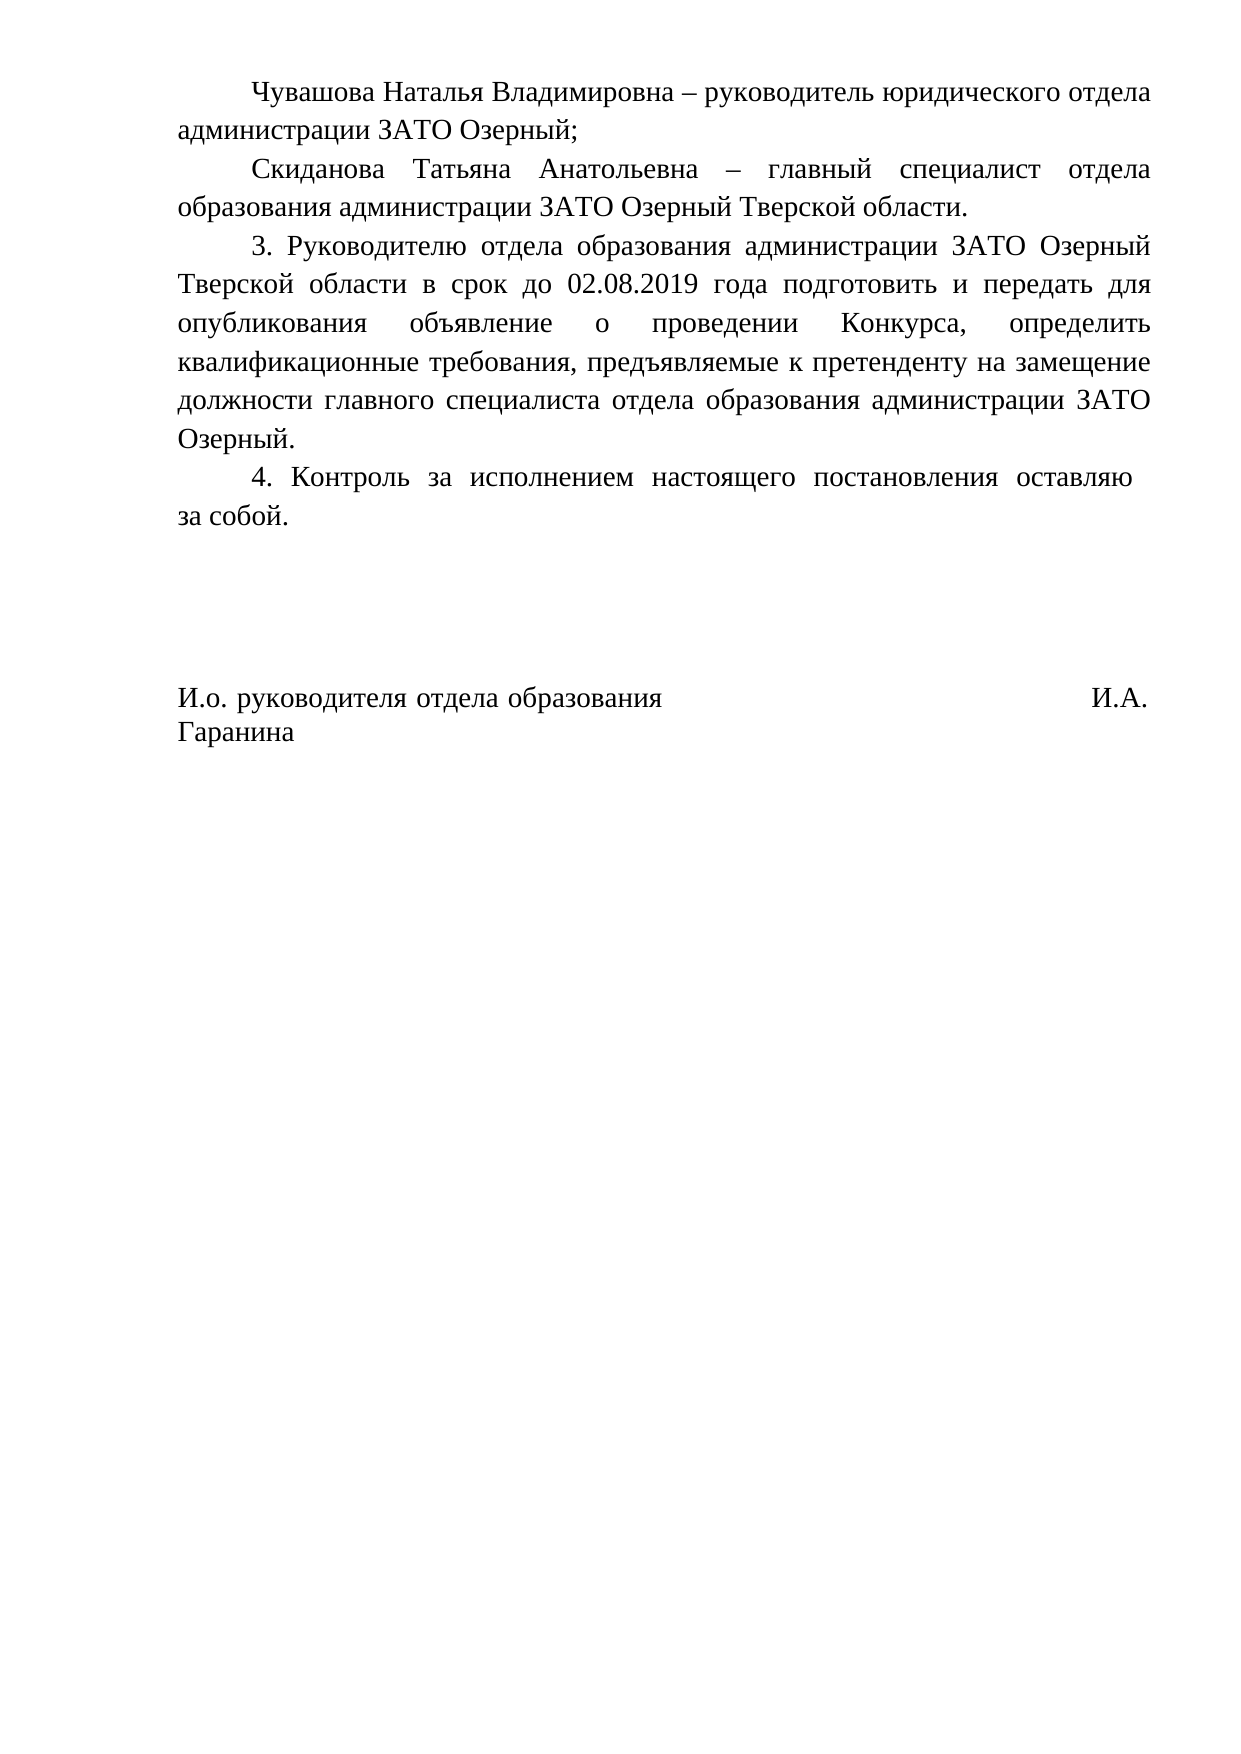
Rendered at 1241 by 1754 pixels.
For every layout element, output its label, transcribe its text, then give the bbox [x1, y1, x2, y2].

text Чувашова Наталья Владимировна – руководитель юридического отдела администрации ЗАТО Озерный; [177, 74, 1152, 146]
text Скиданова Татьяна Анатольевна – главный специалист отдела образования администрации ЗАТО Озерный Тверской области. [177, 151, 1152, 223]
text И.о. руководителя отдела образования И.А. Гаранина [177, 681, 1152, 748]
text 4. Контроль за исполнением настоящего постановления оставляю за собой. [177, 459, 1152, 531]
text 3. Руководителю отдела образования администрации ЗАТО Озерный Тверской области в срок до 02.08.2019 года подготовить и передать для опубликования объявление о проведении Конкурса, определить квалификационные требования, предъявляемые к претенденту на замещение должности главного специалиста отдела образования администрации ЗАТО Озерный. [177, 228, 1152, 454]
